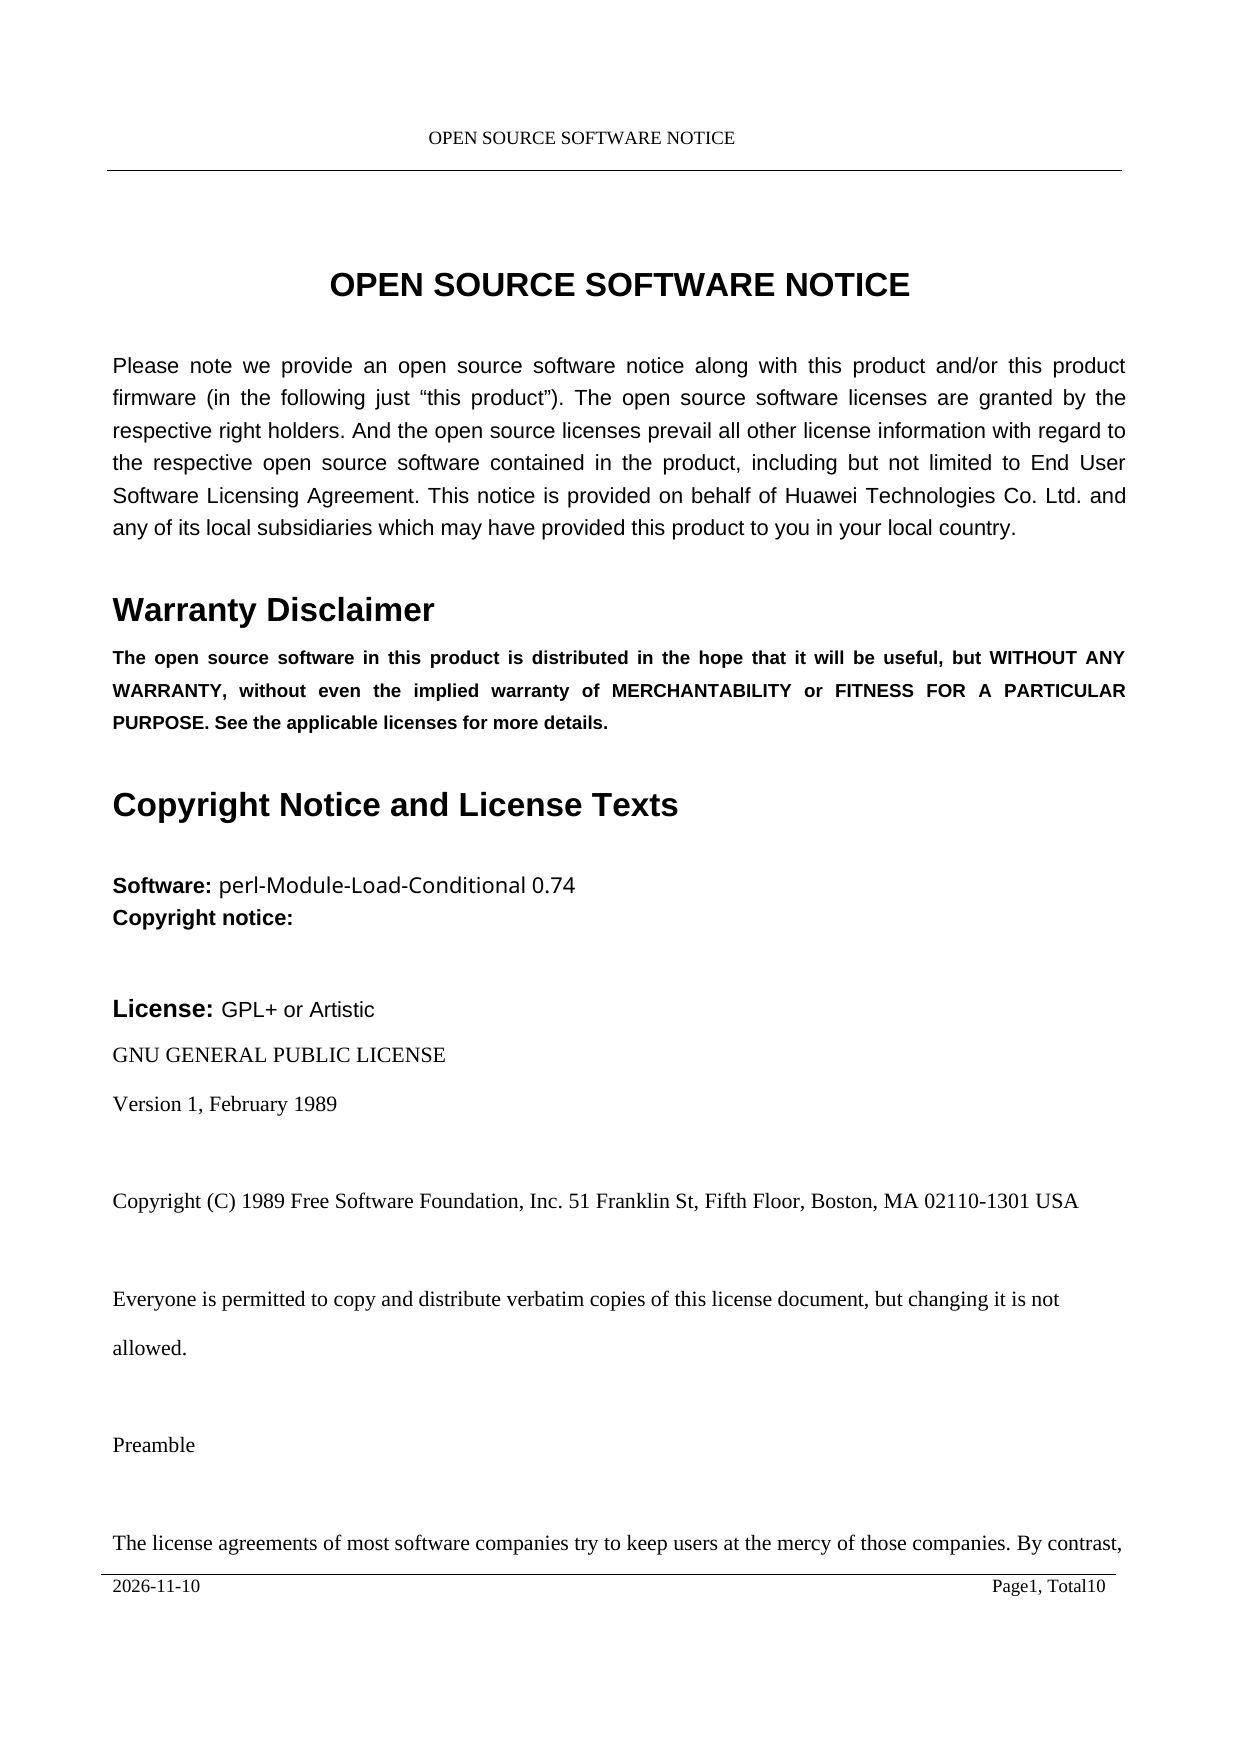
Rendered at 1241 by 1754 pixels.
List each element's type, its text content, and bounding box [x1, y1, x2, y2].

text Please note we provide an open source software notice along with this product and/or this product firmware (in the following just “this product”). The open source software licenses are granted by the respective right holders. And the open source licenses prevail all other license information with regard to the respective open source software contained in the product, including but not limited to End User Software Licensing Agreement. This notice is provided on behalf of Huawei Technologies Co. Ltd. and any of its local subsidiaries which may have provided this product to you in your local country. [112, 349, 1128, 544]
text Copyright notice: [112, 901, 1128, 934]
text License: GPL+ or Artistic [112, 992, 1128, 1024]
text Warranty Disclaimer [112, 576, 1128, 641]
text Software: perl-Module-Load-Conditional 0.74 [112, 869, 1128, 901]
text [112, 1038, 1128, 1558]
text Copyright Notice and License Texts [112, 771, 1128, 836]
text The open source software in this product is distributed in the hope that it will be useful, but WITHOUT ANY WARRANTY, without even the implied warranty of MERCHANTABILITY or FITNESS FOR A PARTICULAR PURPOSE. See the applicable licenses for more details. [112, 641, 1128, 739]
text OPEN SOURCE SOFTWARE NOTICE [112, 251, 1128, 316]
